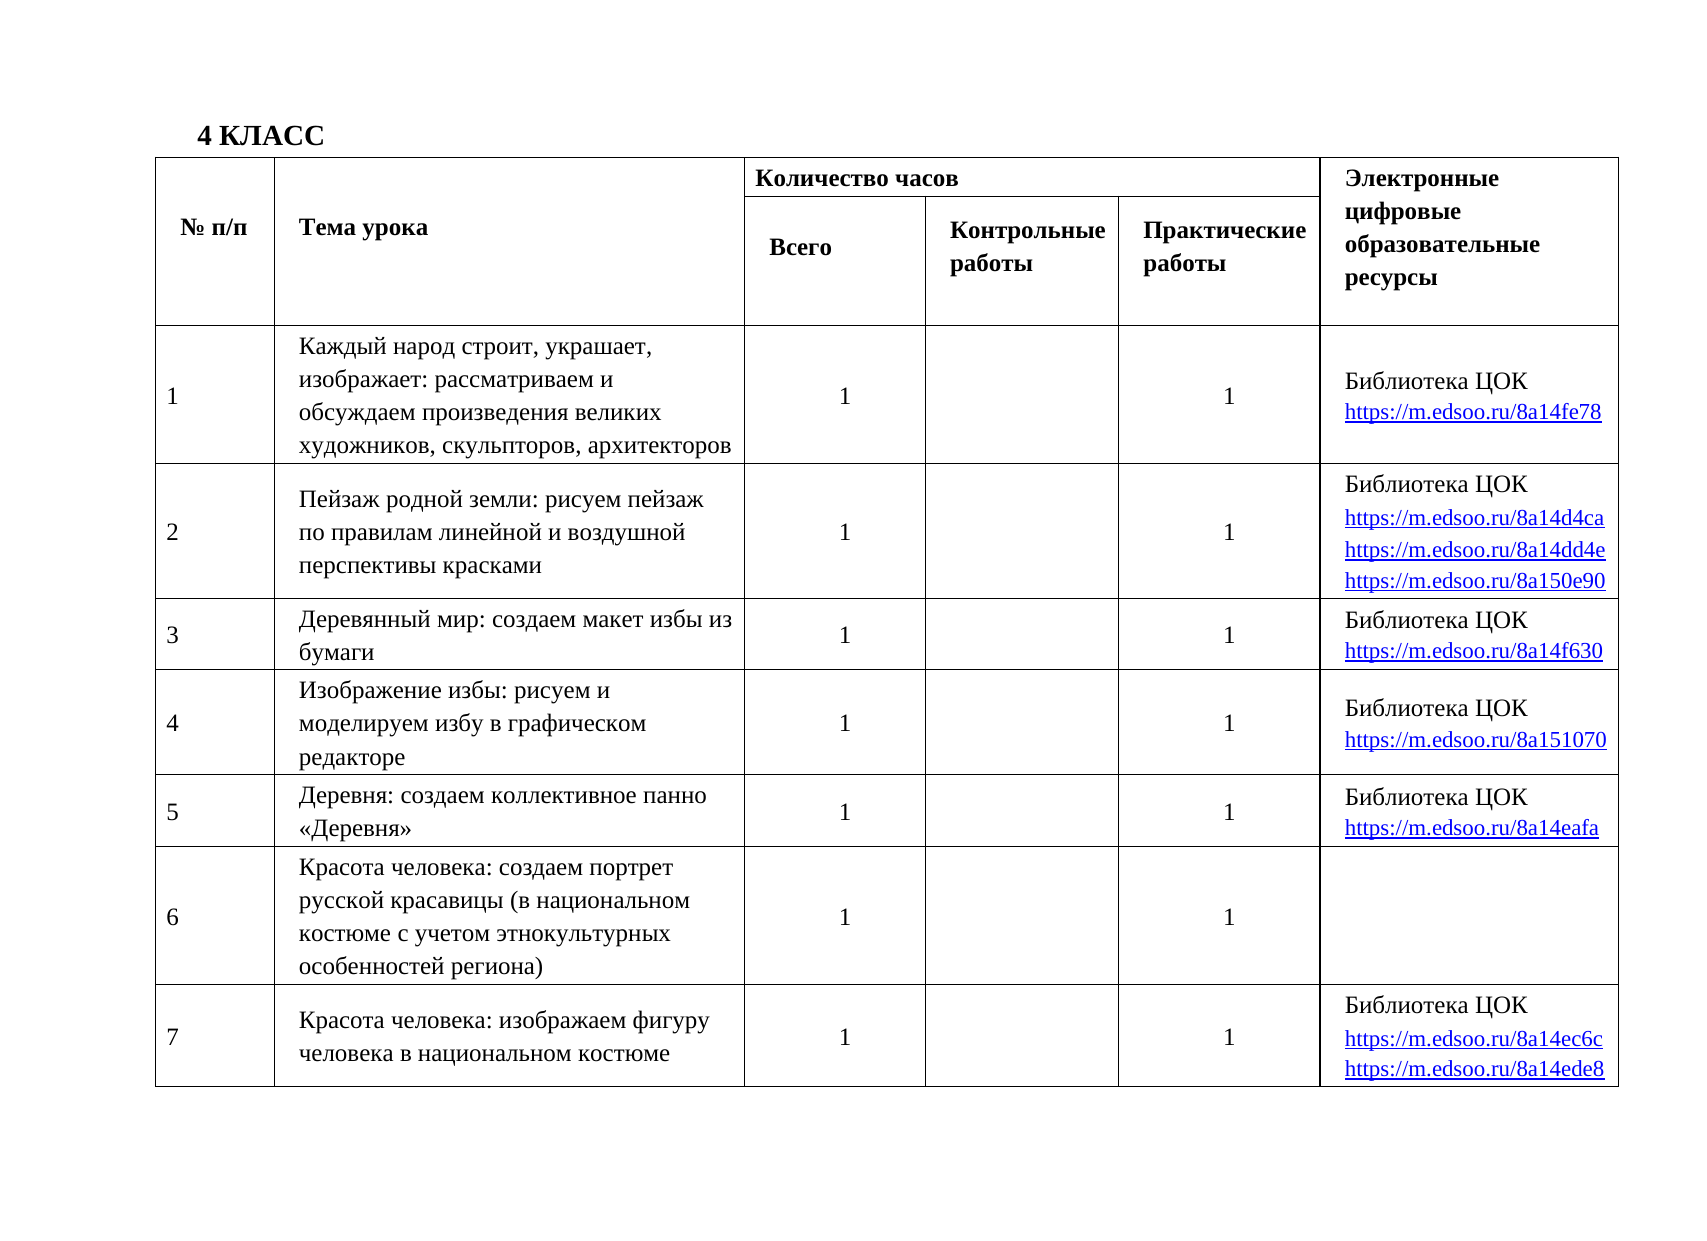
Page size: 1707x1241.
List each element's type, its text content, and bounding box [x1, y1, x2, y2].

table_cell 1 [745, 775, 925, 846]
table_cell 2 [156, 464, 274, 597]
table_cell 1 [745, 847, 925, 984]
table_cell Пейзаж родной земли: рисуем пейзаж по правилам линейной и воздушной перспективы красками [275, 464, 744, 597]
table_cell [926, 599, 1118, 669]
table_cell Практические работы [1119, 197, 1319, 325]
table_cell 1 [1119, 326, 1319, 463]
table_header № п/п [156, 158, 274, 325]
table_cell Библиотека ЦОК https://m.edsoo.ru/8a14fe78 [1321, 326, 1618, 463]
table_cell Изображение избы: рисуем и моделируем избу в графическом редакторе [275, 670, 744, 774]
table_cell 7 [156, 985, 274, 1086]
text 4 КЛАСС [190, 118, 1618, 152]
table_cell 1 [1119, 670, 1319, 774]
table_cell Библиотека ЦОК https://m.edsoo.ru/8a14d4ca https://m.edsoo.ru/8a14dd4e https://m.edsoo.ru/8a150e90 [1321, 464, 1618, 597]
table_cell 1 [1119, 464, 1319, 597]
table_cell Библиотека ЦОК https://m.edsoo.ru/8a14ec6c https://m.edsoo.ru/8a14ede8 [1321, 985, 1618, 1086]
table_cell Контрольные работы [926, 197, 1118, 325]
table_cell 1 [1119, 599, 1319, 669]
table_cell [926, 775, 1118, 846]
table_cell Библиотека ЦОК https://m.edsoo.ru/8a151070 [1321, 670, 1618, 774]
table_cell Библиотека ЦОК https://m.edsoo.ru/8a14eafa [1321, 775, 1618, 846]
table_cell 6 [156, 847, 274, 984]
table_cell 1 [1119, 775, 1319, 846]
table_cell Всего [745, 197, 925, 325]
table_cell Деревня: создаем коллективное панно «Деревня» [275, 775, 744, 846]
table_cell [1321, 847, 1618, 984]
table_cell 5 [156, 775, 274, 846]
table_cell Библиотека ЦОК https://m.edsoo.ru/8a14f630 [1321, 599, 1618, 669]
table_header Тема урока [275, 158, 744, 325]
table_cell 1 [745, 464, 925, 597]
table_cell 1 [745, 599, 925, 669]
table_cell 1 [745, 670, 925, 774]
table_cell 1 [1119, 985, 1319, 1086]
table_cell 1 [1119, 847, 1319, 984]
table_cell [926, 326, 1118, 463]
table_header Электронные цифровые образовательные ресурсы [1321, 158, 1618, 325]
table_cell [926, 670, 1118, 774]
table_cell Красота человека: изображаем фигуру человека в национальном костюме [275, 985, 744, 1086]
table_cell [926, 847, 1118, 984]
table_cell 1 [745, 326, 925, 463]
table_cell [926, 464, 1118, 597]
table_cell Каждый народ строит, украшает, изображает: рассматриваем и обсуждаем произведения великих художников, скульпторов, архитекторов [275, 326, 744, 463]
table_cell Красота человека: создаем портрет русской красавицы (в национальном костюме с учетом этнокультурных особенностей региона) [275, 847, 744, 984]
table_cell [926, 985, 1118, 1086]
table_cell 1 [745, 985, 925, 1086]
table_cell 4 [156, 670, 274, 774]
table_cell Деревянный мир: создаем макет избы из бумаги [275, 599, 744, 669]
table_cell 1 [156, 326, 274, 463]
table_cell 3 [156, 599, 274, 669]
table_header Количество часов [745, 158, 1319, 196]
